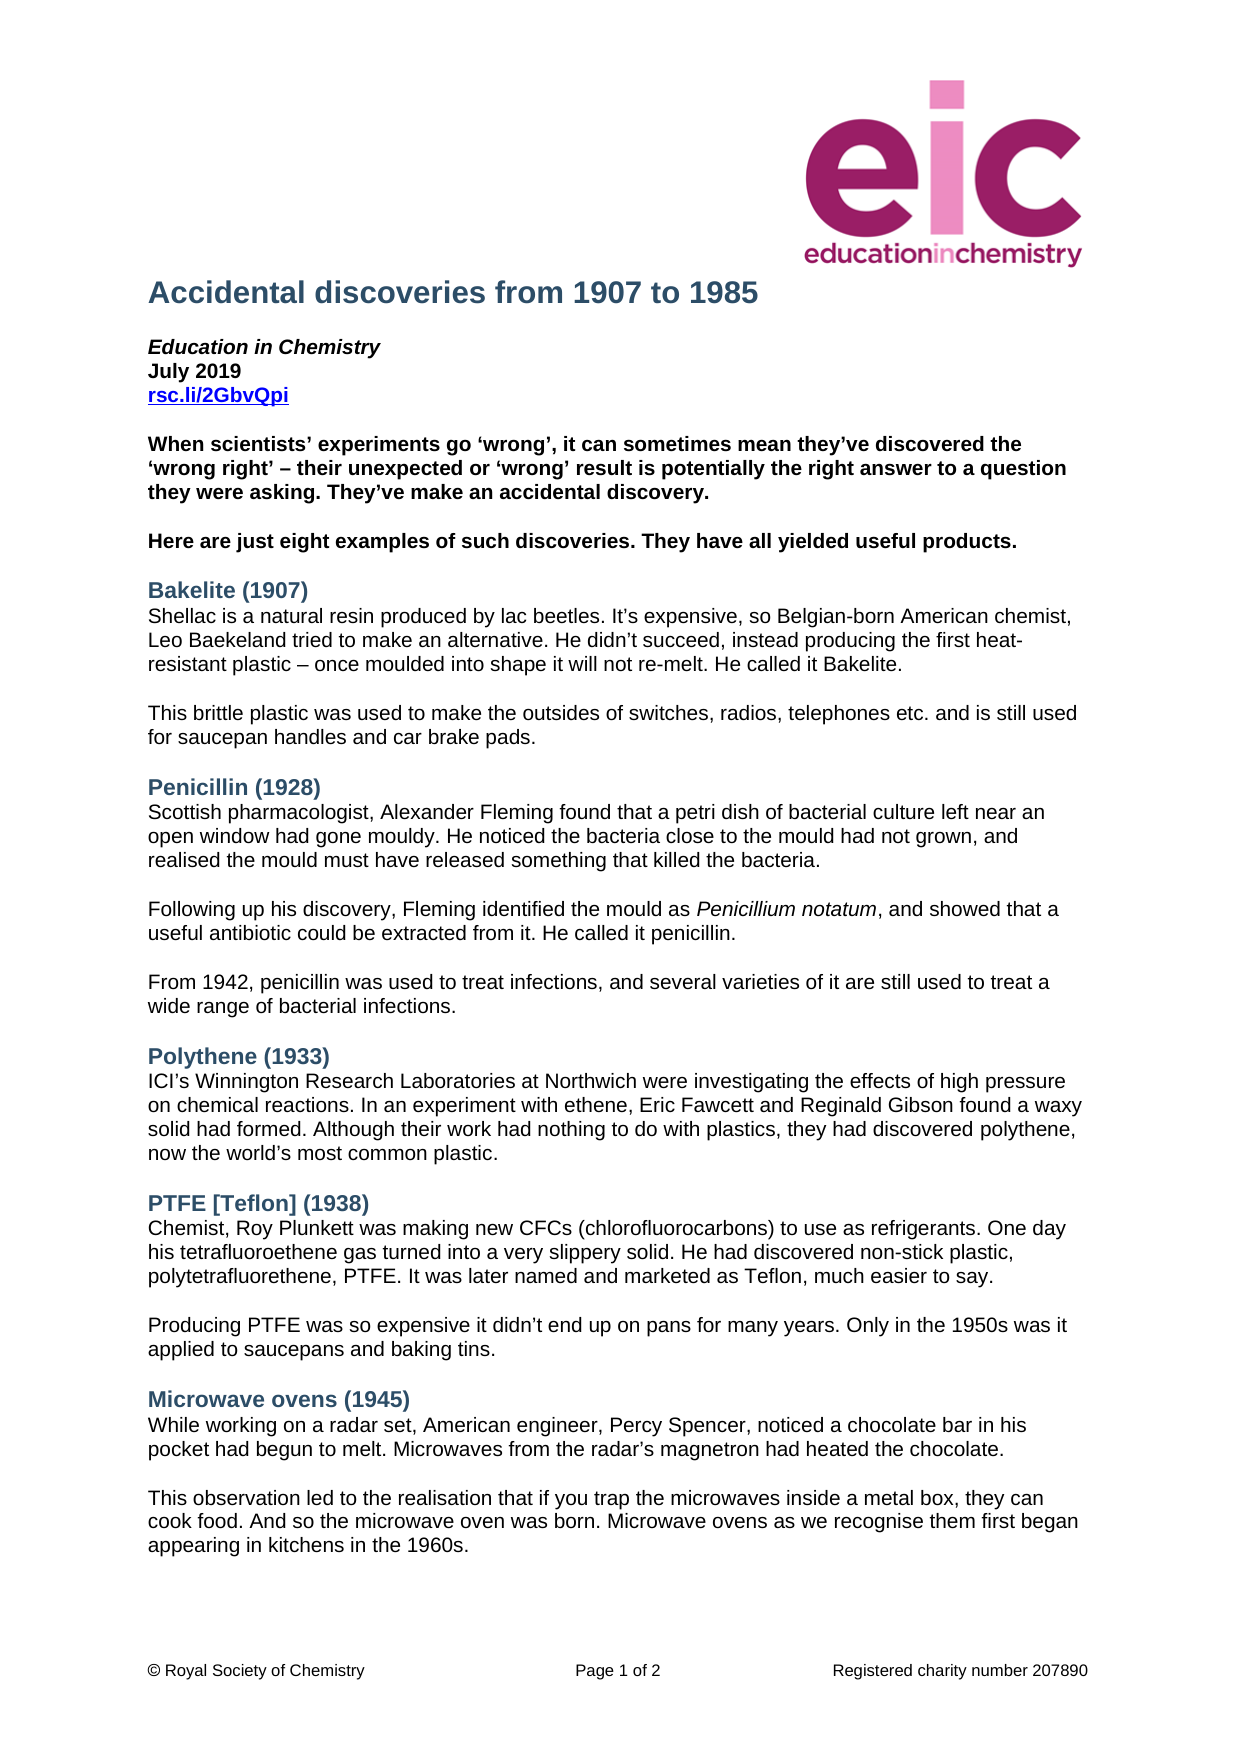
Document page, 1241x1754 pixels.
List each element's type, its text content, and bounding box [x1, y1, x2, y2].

text This observation led to the realisation that if you trap the microwaves inside a metal box, they can cook food. And so the microwave oven was born. Microwave ovens as we recognise them first began appearing in kitchens in the 1960s. [148, 1485, 1092, 1557]
text This brittle plastic was used to make the outsides of switches, radios, telephones etc. and is still used for saucepan handles and car brake pads. [148, 701, 1092, 749]
text Producing PTFE was so expensive it didn’t end up on pans for many years. Only in the 1950s was it applied to saucepans and baking tins. [148, 1313, 1092, 1361]
subtitle Penicillin (1928) [148, 774, 1092, 800]
subtitle Accidental discoveries from 1907 to 1985 [148, 274, 1092, 310]
subtitle Microwave ovens (1945) [148, 1386, 1092, 1412]
subtitle PTFE [Teflon] (1938) [148, 1190, 1092, 1216]
text ICI’s Winnington Research Laboratories at Northwich were investigating the effects of high pressure on chemical reactions. In an experiment with ethene, Eric Fawcett and Reginald Gibson found a waxy solid had formed. Although their work had nothing to do with plastics, they had discovered polythene, now the world’s most common plastic. [148, 1069, 1092, 1165]
subtitle Bakelite (1907) [148, 577, 1092, 604]
text While working on a radar set, American engineer, Percy Spencer, noticed a chocolate bar in his pocket had begun to melt. Microwaves from the radar’s magnetron had heated the chocolate. [148, 1412, 1092, 1460]
text Education in Chemistry July 2019 rsc.li/2GbvQpi [148, 335, 1092, 407]
subtitle Polythene (1933) [148, 1043, 1092, 1069]
text Here are just eight examples of such discoveries. They have all yielded useful products. [148, 528, 1092, 552]
text Shellac is a natural resin produced by lac beetles. It’s expensive, so Belgian-born American chemist, Leo Baekeland tried to make an alternative. He didn’t succeed, instead producing the first heat-resistant plastic – once moulded into shape it will not re-melt. He called it Bakelite. [148, 604, 1092, 676]
picture [796, 73, 1093, 274]
text From 1942, penicillin was used to treat infections, and several varieties of it are still used to treat a wide range of bacterial infections. [148, 970, 1092, 1018]
text Following up his discovery, Fleming identified the mould as Penicillium notatum, and showed that a useful antibiotic could be extracted from it. He called it penicillin. [148, 897, 1092, 945]
text When scientists’ experiments go ‘wrong’, it can sometimes mean they’ve discovered the ‘wrong right’ – their unexpected or ‘wrong’ result is potentially the right answer to a question they were asking. They’ve make an accidental discovery. [148, 432, 1092, 503]
text Chemist, Roy Plunkett was making new CFCs (chlorofluorocarbons) to use as refrigerants. One day his tetrafluoroethene gas turned into a very slippery solid. He had discovered non-stick plastic, polytetrafluorethene, PTFE. It was later named and marketed as Teflon, much easier to say. [148, 1216, 1092, 1288]
text Scottish pharmacologist, Alexander Fleming found that a petri dish of bacterial culture left near an open window had gone mouldy. He noticed the bacteria close to the mould had not grown, and realised the mould must have released something that killed the bacteria. [148, 800, 1092, 872]
